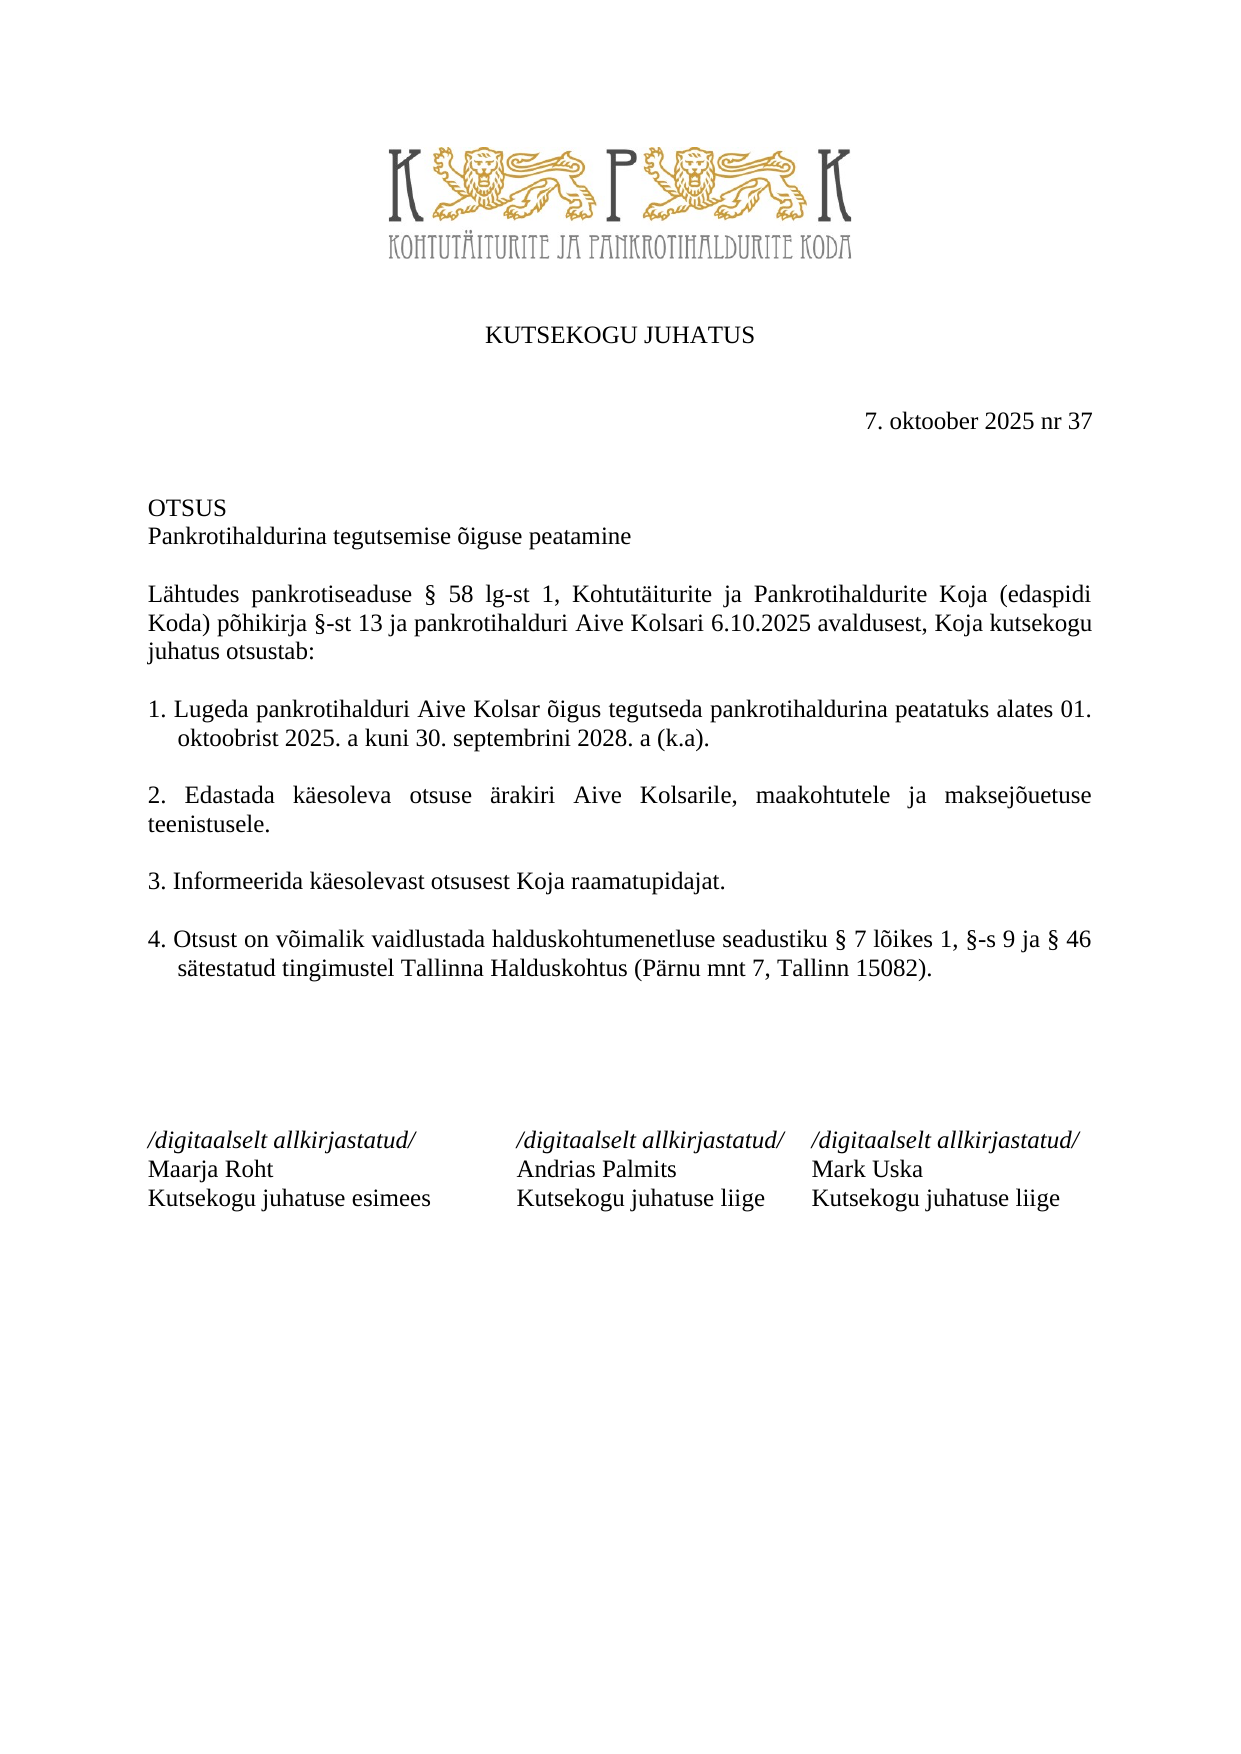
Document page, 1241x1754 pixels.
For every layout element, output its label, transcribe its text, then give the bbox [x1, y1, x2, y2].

text 1. Lugeda pankrotihalduri Aive Kolsar õigus tegutseda pankrotihaldurina peatatuks alates 01. oktoobrist 2025. a kuni 30. septembrini 2028. a (k.a). [148, 694, 1093, 751]
text /digitaalselt allkirjastatud/ /digitaalselt allkirjastatud/ /digitaalselt allkirjastatud/ [148, 1125, 1093, 1154]
picture [388, 147, 852, 259]
text 4. Otsust on võimalik vaidlustada halduskohtumenetluse seadustiku § 7 lõikes 1, §-s 9 ja § 46 sätestatud tingimustel Tallinna Halduskohtus (Pärnu mnt 7, Tallinn 15082). [148, 924, 1093, 981]
text Pankrotihaldurina tegutsemise õiguse peatamine [148, 521, 1093, 550]
text OTSUS [148, 493, 1093, 521]
text Maarja Roht Andrias Palmits Mark Uska [148, 1154, 1093, 1183]
text Lähtudes pankrotiseaduse § 58 lg-st 1, Kohtutäiturite ja Pankrotihaldurite Koja (edaspidi Koda) põhikirja §-st 13 ja pankrotihalduri Aive Kolsari 6.10.2025 avaldusest, Koja kutsekogu juhatus otsustab: [148, 579, 1093, 665]
text Kutsekogu juhatuse esimees Kutsekogu juhatuse liige Kutsekogu juhatuse liige [148, 1183, 1093, 1211]
text 3. Informeerida käesolevast otsusest Koja raamatupidajat. [148, 866, 1093, 895]
text 2. Edastada käesoleva otsuse ärakiri Aive Kolsarile, maakohtutele ja maksejõuetuse teenistusele. [148, 780, 1093, 838]
text KUTSEKOGU JUHATUS [148, 320, 1093, 349]
text 7. oktoober 2025 nr 37 [148, 406, 1093, 435]
